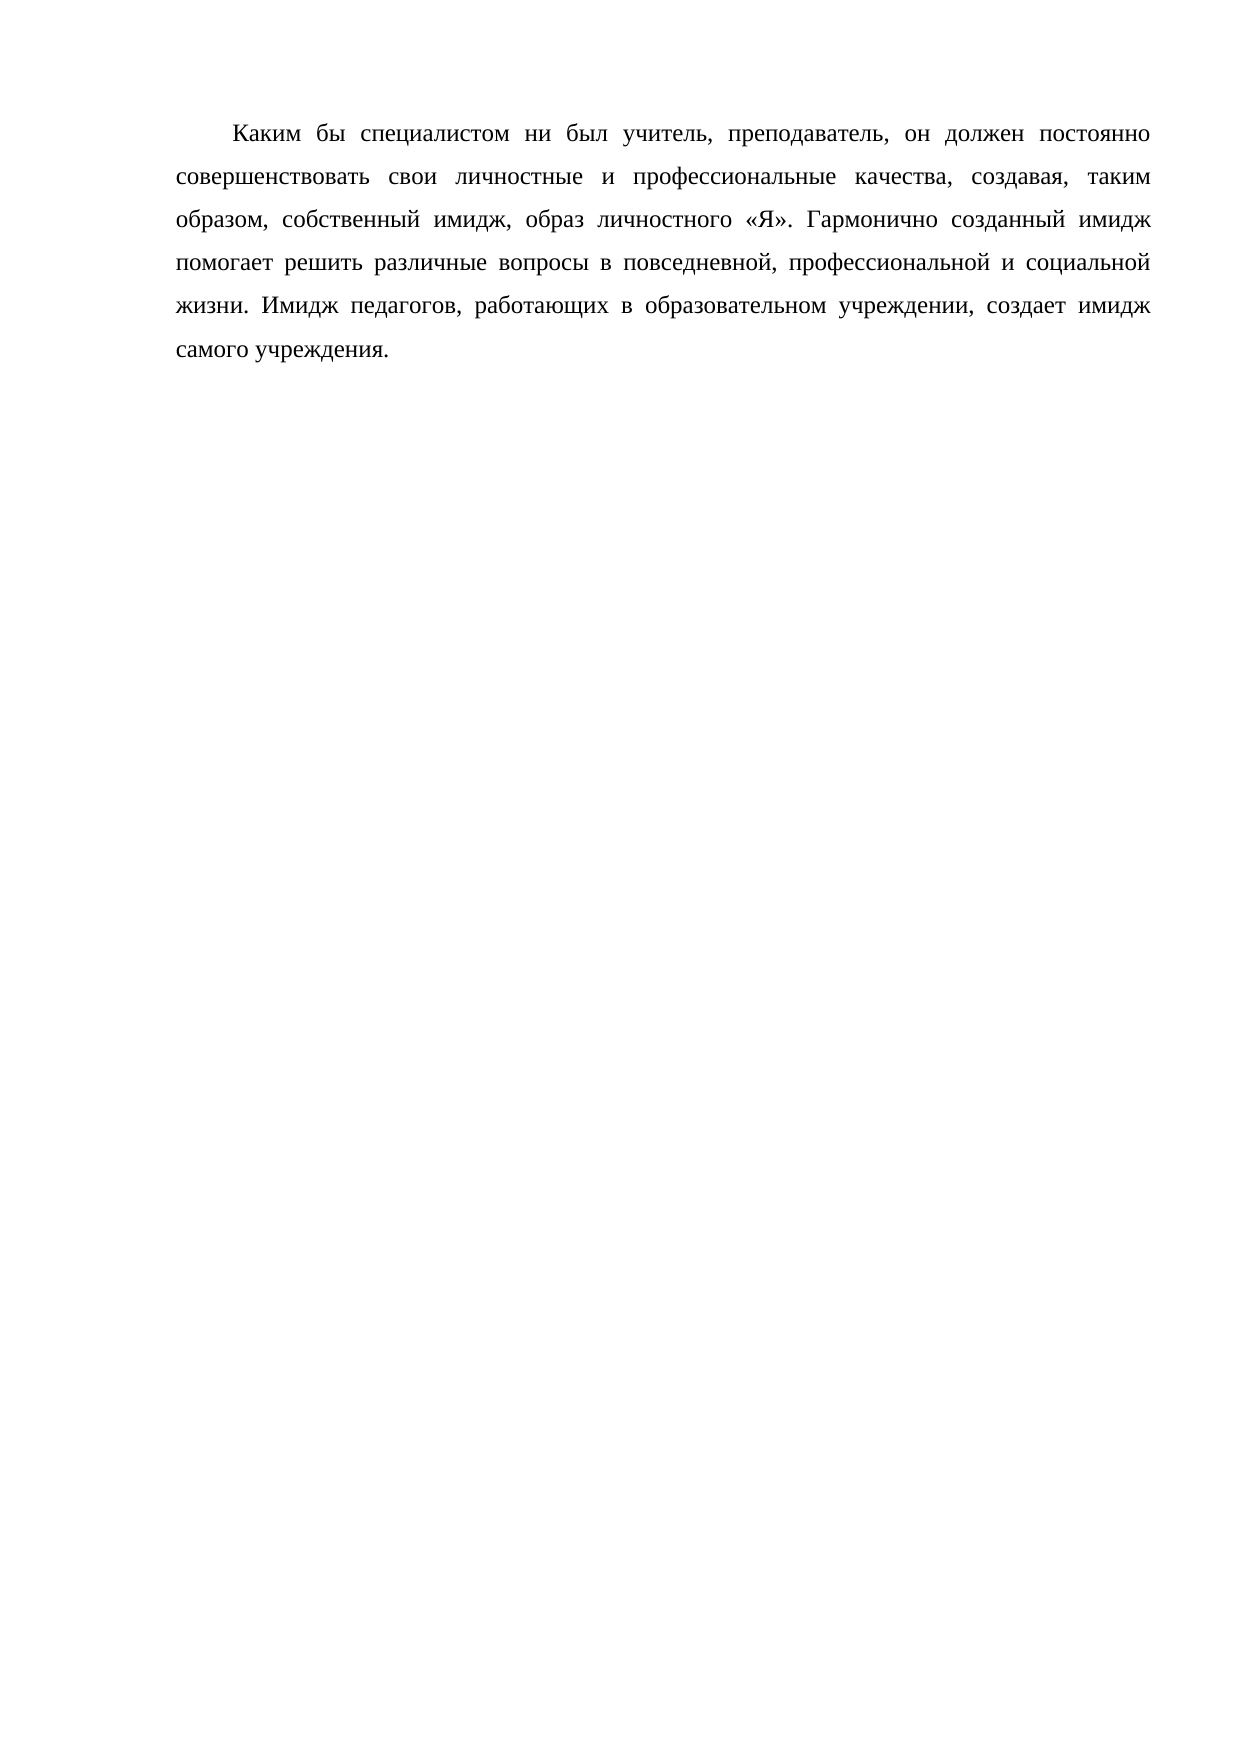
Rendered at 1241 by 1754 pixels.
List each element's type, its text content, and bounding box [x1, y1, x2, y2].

text Каким бы специалистом ни был учитель, преподаватель, он должен постоянно совершенствовать свои личностные и профессиональные качества, создавая, таким образом, собственный имидж, образ личностного «Я». Гармонично созданный имидж помогает решить различные вопросы в повседневной, профессиональной и социальной жизни. Имидж педагогов, работающих в образовательном учреждении, создает имидж самого учреждения. [176, 118, 1152, 362]
